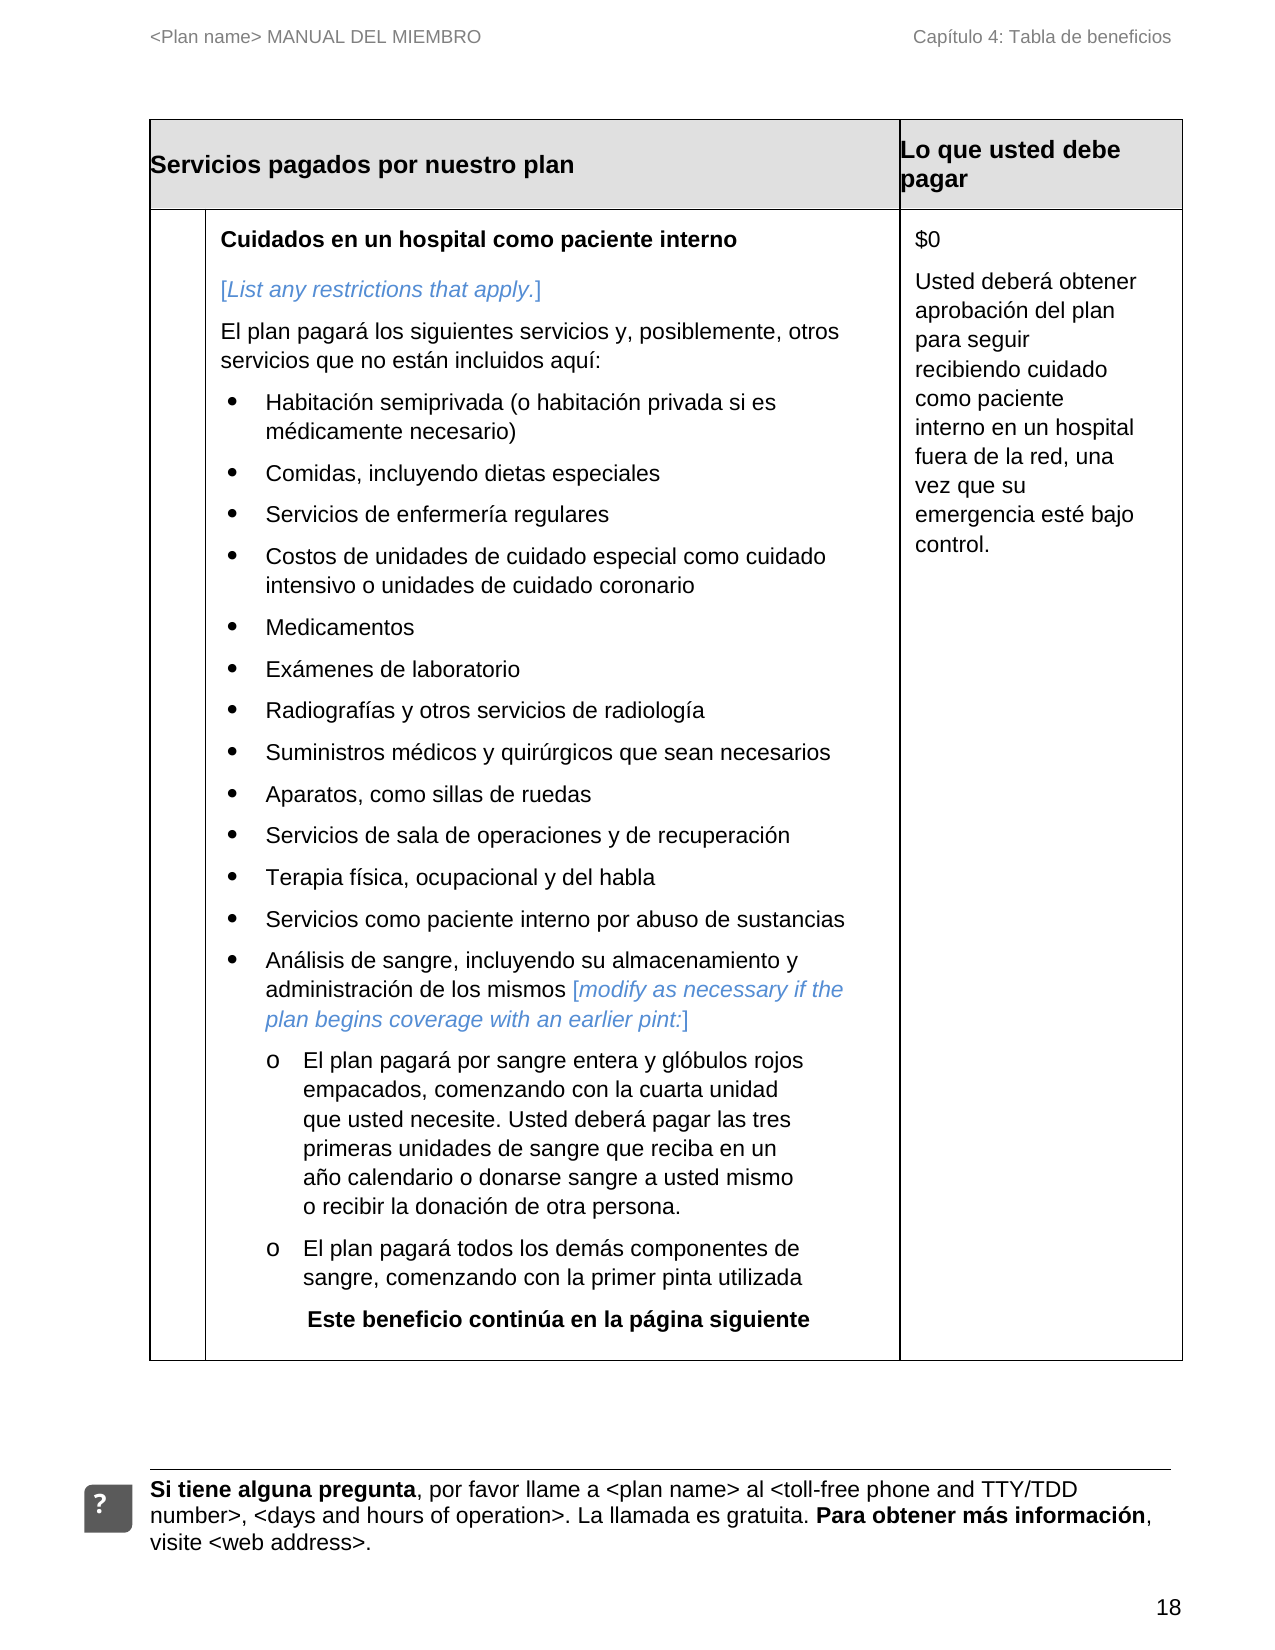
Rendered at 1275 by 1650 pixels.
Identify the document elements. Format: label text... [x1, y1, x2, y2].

table_cell Cuidados en un hospital como paciente interno [List any restrictions that apply.] El plan pagará los siguientes servicios y, posiblemente, otros servicios que no están incluidos aquí: Habitación semiprivada (o habitación privada si es médicamente necesario) Comidas, incluyendo dietas especiales Servicios de enfermería regulares Costos de unidades de cuidado especial como cuidado intensivo o unidades de cuidado coronario Medicamentos Exámenes de laboratorio Radiografías y otros servicios de radiología Suministros médicos y quirúrgicos que sean necesarios Aparatos, como sillas de ruedas Servicios de sala de operaciones y de recuperación Terapia física, ocupacional y del habla Servicios como paciente interno por abuso de sustancias Análisis de sangre, incluyendo su almacenamiento y administración de los mismos [modify as necessary if the plan begins coverage with an earlier pint:] El plan pagará por sangre entera y glóbulos rojos empacados, comenzando con la cuarta unidad que usted necesite. Usted deberá pagar las tres primeras unidades de sangre que reciba en un año calendario o donarse sangre a usted mismo o recibir la donación de otra persona. El plan pagará todos los demás componentes de sangre, comenzando con la primer pinta utilizada Este beneficio continúa en la página siguiente [206, 210, 899, 1360]
table_cell $0 Usted deberá obtener aprobación del plan para seguir recibiendo cuidado como paciente interno en un hospital fuera de la red, una vez que su emergencia esté bajo control. [901, 210, 1182, 1360]
table_cell [151, 210, 205, 1360]
table_header Lo que usted debe pagar [901, 120, 1182, 208]
table_header Servicios pagados por nuestro plan [151, 120, 899, 208]
